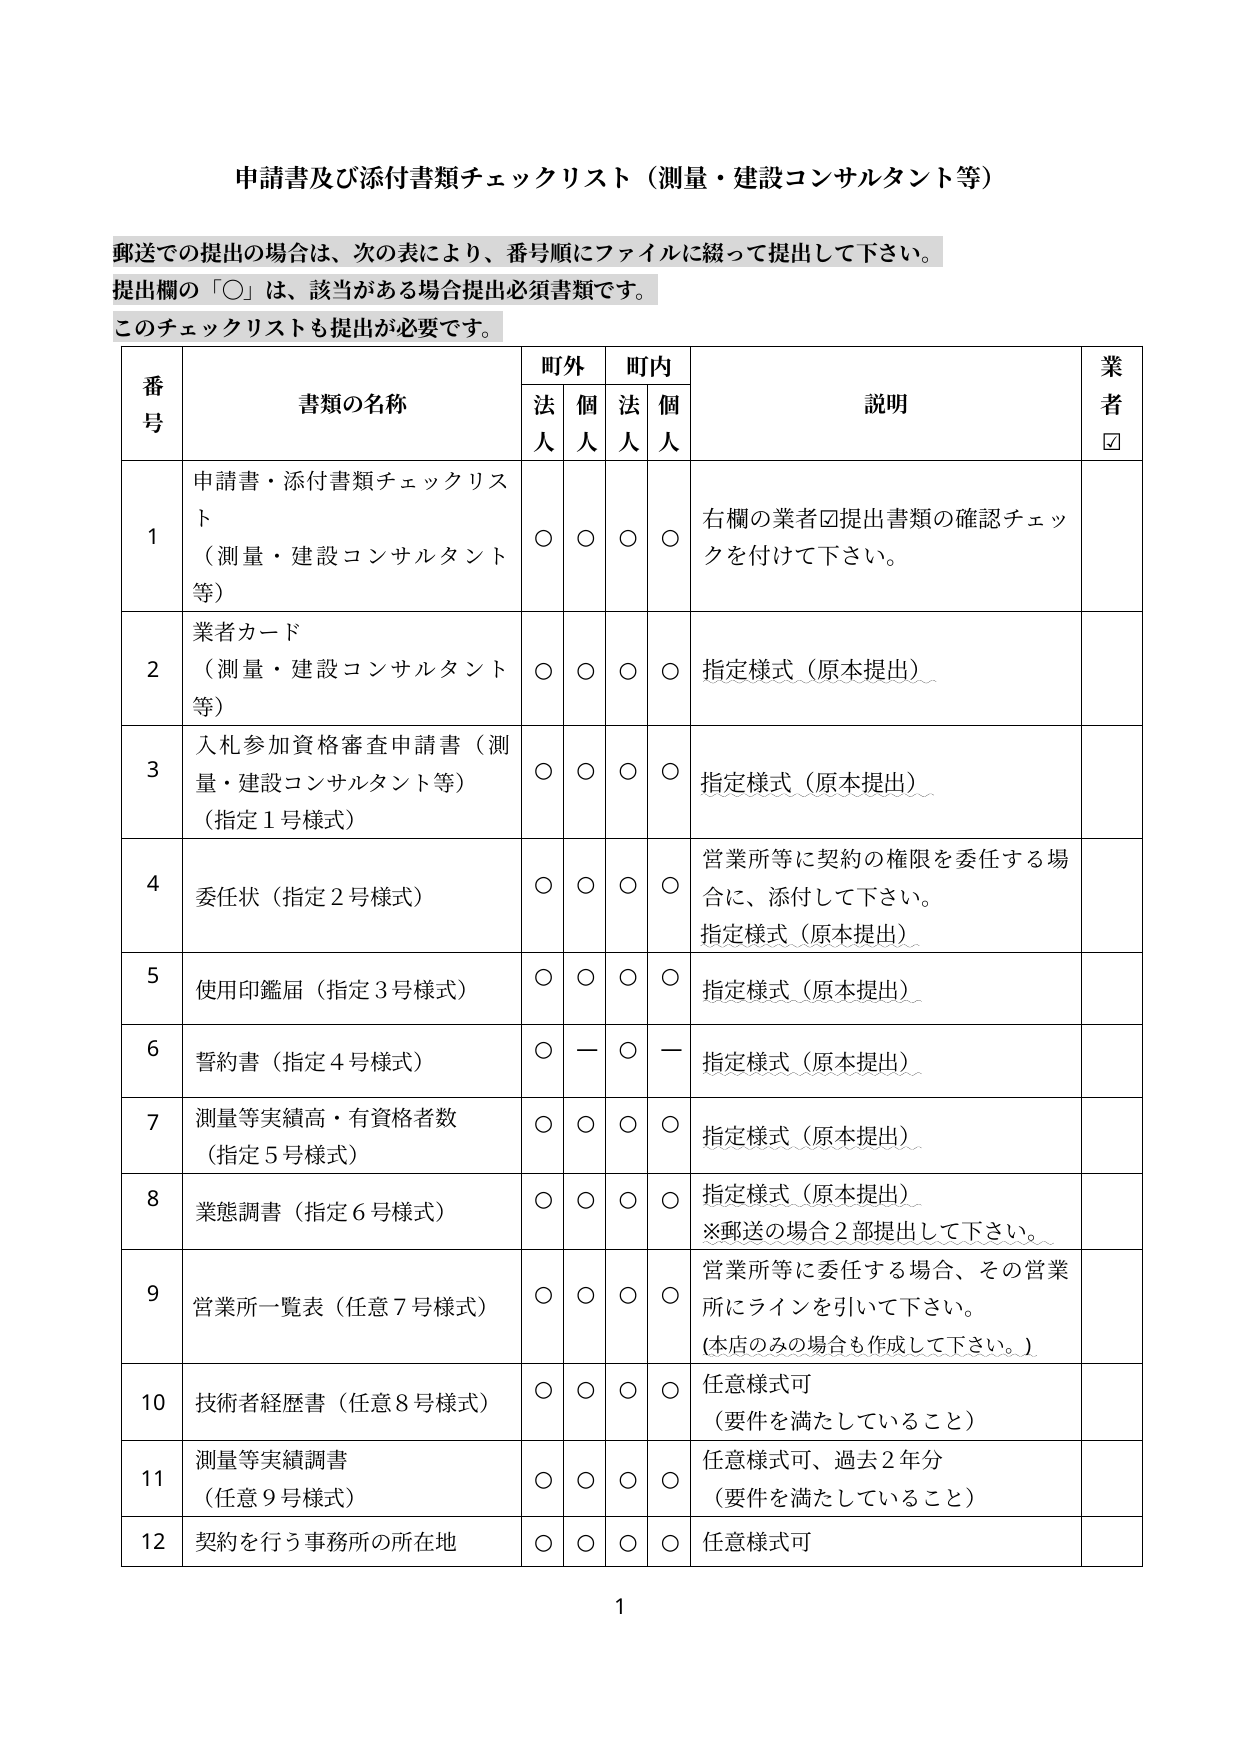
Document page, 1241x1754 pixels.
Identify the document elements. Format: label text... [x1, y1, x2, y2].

table_cell 任意様式可 （要件を満たしていること） [691, 1517, 1081, 1566]
table_cell [1082, 1364, 1142, 1439]
table_cell ○ [648, 1517, 690, 1566]
table_cell ○ [648, 1441, 690, 1516]
table_cell ○ [648, 461, 690, 611]
table_cell ○ [564, 612, 605, 725]
table_cell 9 [122, 1250, 182, 1362]
table_cell 5 [122, 953, 182, 1024]
table_cell 1 [122, 461, 182, 611]
table_cell ○ [522, 1441, 563, 1516]
table_cell [1082, 461, 1142, 611]
table_header 町外 [522, 347, 605, 384]
table_cell ○ [522, 1517, 563, 1566]
table_cell ○ [564, 1364, 605, 1439]
table_cell 6 [122, 1025, 182, 1097]
table_cell ○ [564, 1441, 605, 1516]
table_cell [1082, 1517, 1142, 1566]
table_cell [1082, 1250, 1142, 1362]
text このチェックリストも提出が必要です。 [112, 308, 1128, 346]
table_cell ○ [648, 953, 690, 1024]
table_cell ○ [522, 1025, 563, 1097]
table_cell ○ [564, 1174, 605, 1249]
table_cell 11 [122, 1441, 182, 1516]
table_cell ○ [522, 1250, 563, 1362]
table_cell ○ [522, 461, 563, 611]
text 郵送での提出の場合は、次の表により、番号順にファイルに綴って提出して下さい。 [112, 233, 1128, 271]
table_cell ○ [522, 1364, 563, 1439]
table_cell [1082, 1441, 1142, 1516]
table_cell ― [564, 1025, 605, 1097]
table_cell ○ [606, 1098, 647, 1173]
table_header 町内 [606, 347, 690, 384]
table_cell 4 [122, 839, 182, 952]
table_cell ○ [648, 839, 690, 952]
table_cell 任意様式可、過去２年分 （要件を満たしていること） [691, 1441, 1081, 1516]
table_cell 申請書・添付書類チェックリスト （測量・建設コンサルタント等） [183, 461, 521, 611]
table_cell ○ [564, 1250, 605, 1362]
table_cell 委任状（指定２号様式） [183, 839, 521, 952]
table_cell 指定様式（原本提出） [691, 612, 1081, 725]
table_cell 右欄の業者☑提出書類の確認チェックを付けて下さい。 [691, 461, 1081, 611]
table_cell ○ [606, 953, 647, 1024]
table_cell 12 [122, 1517, 182, 1566]
table_cell 誓約書（指定４号様式） [183, 1025, 521, 1097]
table_cell 7 [122, 1098, 182, 1173]
table_cell ○ [564, 461, 605, 611]
table_cell ○ [606, 1364, 647, 1439]
table_cell ○ [606, 1441, 647, 1516]
table_cell 2 [122, 612, 182, 725]
table_cell [1082, 953, 1142, 1024]
table_cell [1082, 839, 1142, 952]
table_cell ○ [522, 1174, 563, 1249]
table_cell 使用印鑑届（指定３号様式） [183, 953, 521, 1024]
table_cell 営業所等に契約の権限を委任する場合に、添付して下さい。 指定様式（原本提出） [691, 839, 1081, 952]
table_cell 業態調書（指定６号様式） [183, 1174, 521, 1249]
table_cell [1082, 1174, 1142, 1249]
table_cell 業者カード （測量・建設コンサルタント等） [183, 612, 521, 725]
table_cell ○ [606, 1250, 647, 1362]
table_cell [1082, 1025, 1142, 1097]
table_cell ○ [648, 1098, 690, 1173]
table_cell ○ [606, 726, 647, 838]
table_cell 営業所等に委任する場合、その営業所にラインを引いて下さい。 (本店のみの場合も作成して下さい。) [691, 1250, 1081, 1362]
text 申請書及び添付書類チェックリスト（測量・建設コンサルタント等） [112, 158, 1128, 196]
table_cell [183, 1517, 521, 1566]
table_cell ○ [522, 1098, 563, 1173]
table_header 業者☑ [1082, 347, 1142, 460]
table_cell ○ [606, 1517, 647, 1566]
table_header 書類の名称 [183, 347, 521, 460]
table_cell ○ [606, 612, 647, 725]
table_cell ○ [606, 839, 647, 952]
table_cell ○ [522, 839, 563, 952]
table_header 番号 [122, 347, 182, 460]
table_cell ○ [522, 726, 563, 838]
table_cell ○ [648, 612, 690, 725]
table_cell 法人 [606, 385, 647, 460]
table_cell 指定様式（原本提出） [691, 1098, 1081, 1173]
table_cell 指定様式（原本提出） [691, 1025, 1081, 1097]
table_cell 指定様式（原本提出） [691, 726, 1081, 838]
table_cell 指定様式（原本提出） [691, 953, 1081, 1024]
table_cell ○ [648, 1364, 690, 1439]
table_cell 個人 [564, 385, 605, 460]
table_cell 個人 [648, 385, 690, 460]
table_cell ○ [648, 1250, 690, 1362]
table_cell 8 [122, 1174, 182, 1249]
table_cell 測量等実績高・有資格者数 （指定５号様式） [183, 1098, 521, 1173]
table_cell ○ [564, 1517, 605, 1566]
table_cell ○ [564, 953, 605, 1024]
table_cell 測量等実績調書 （任意９号様式） [183, 1441, 521, 1516]
table_cell 3 [122, 726, 182, 838]
table_cell ○ [606, 461, 647, 611]
table_cell 技術者経歴書（任意８号様式） [183, 1364, 521, 1439]
table_cell 任意様式可 （要件を満たしていること） [691, 1364, 1081, 1439]
table_cell 営業所一覧表（任意７号様式） [183, 1250, 521, 1362]
table_cell [1082, 612, 1142, 725]
table_cell [1082, 1098, 1142, 1173]
table_cell 入札参加資格審査申請書（測量・建設コンサルタント等） （指定１号様式） [183, 726, 521, 838]
table_cell ○ [606, 1025, 647, 1097]
table_cell ○ [564, 726, 605, 838]
table_cell ○ [522, 953, 563, 1024]
table_cell ○ [522, 612, 563, 725]
table_cell ― [648, 1025, 690, 1097]
text 提出欄の「〇」は、該当がある場合提出必須書類です。 [112, 271, 1128, 308]
table_cell ○ [648, 726, 690, 838]
table_cell ○ [606, 1174, 647, 1249]
table_cell 指定様式（原本提出） ※郵送の場合２部提出して下さい。 [691, 1174, 1081, 1249]
table_header 説明 [691, 347, 1081, 460]
table_cell 10 [122, 1364, 182, 1439]
table_cell [1082, 726, 1142, 838]
table_cell ○ [564, 1098, 605, 1173]
table_cell 法人 [522, 385, 563, 460]
table_cell ○ [564, 839, 605, 952]
table_cell ○ [648, 1174, 690, 1249]
